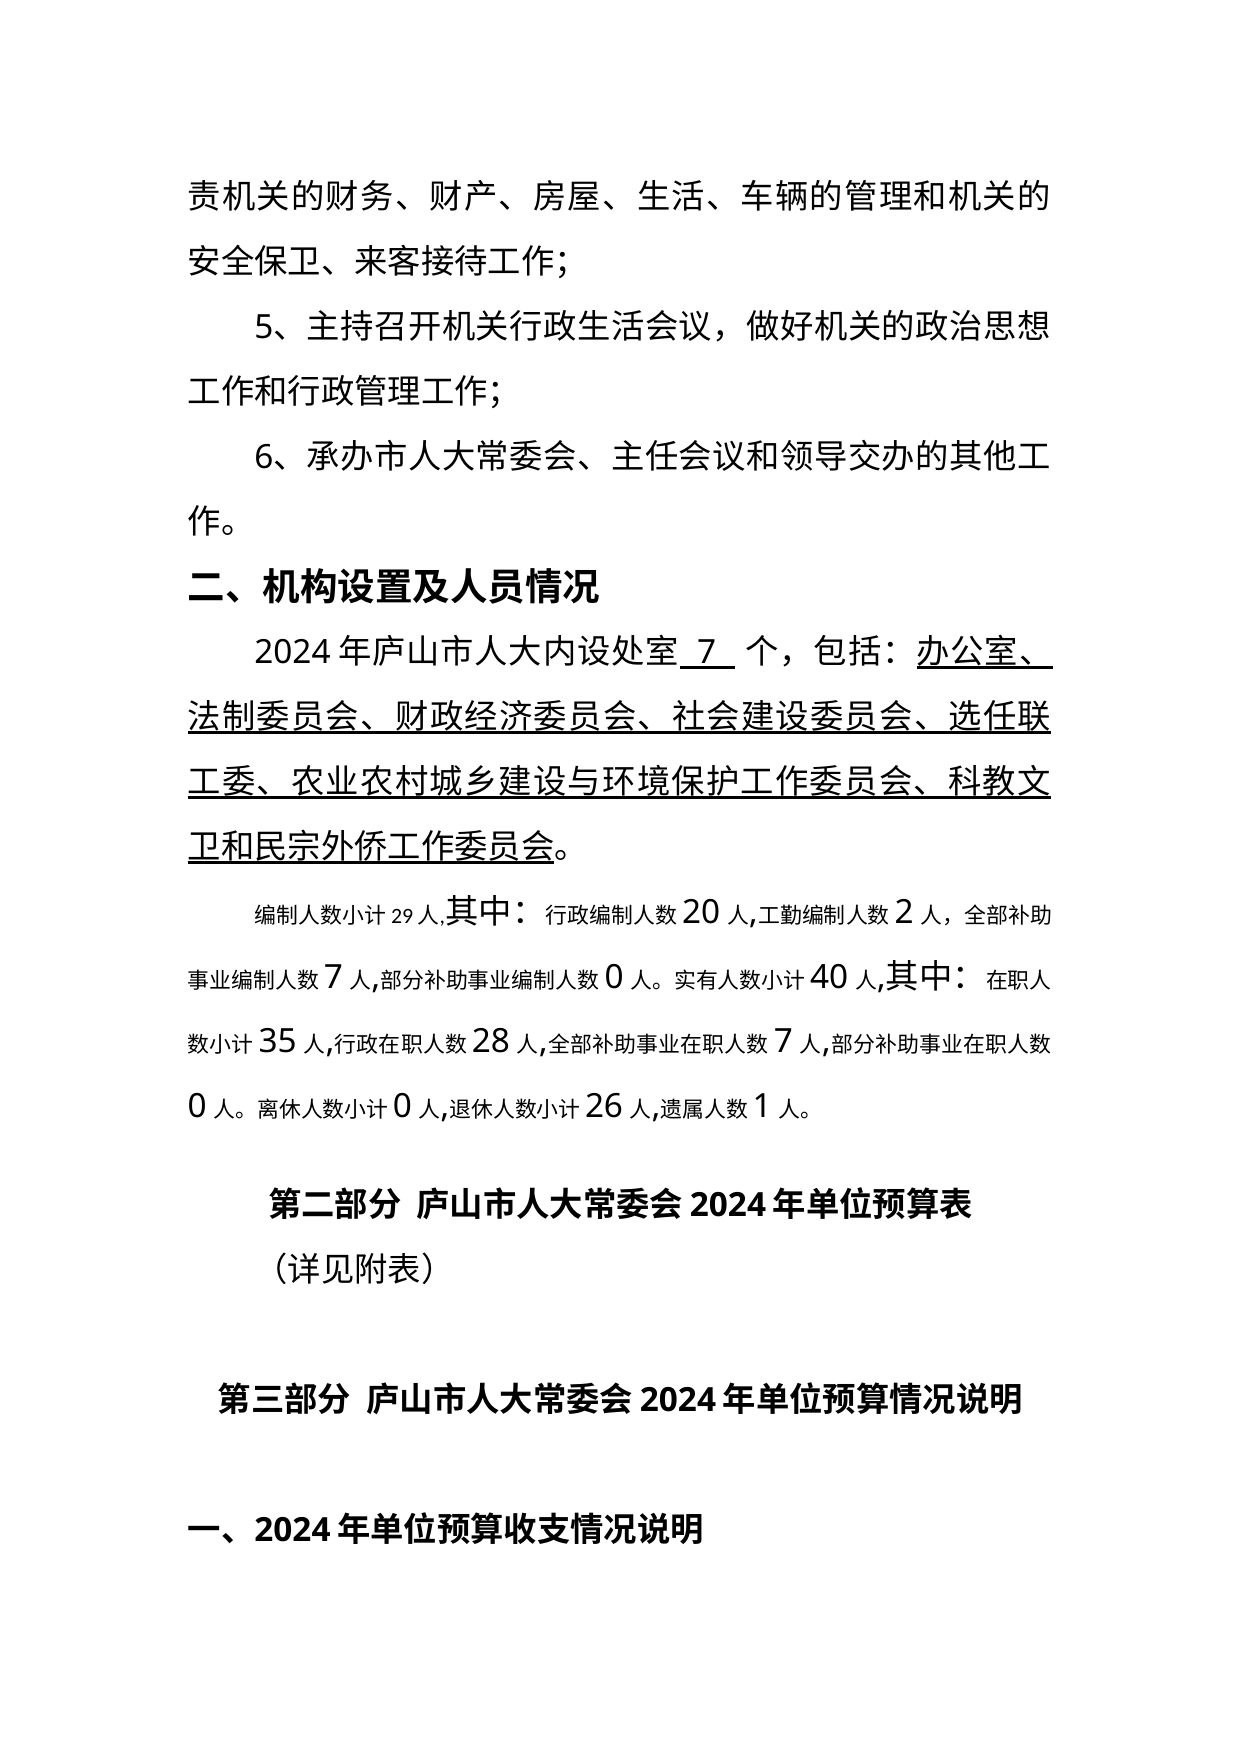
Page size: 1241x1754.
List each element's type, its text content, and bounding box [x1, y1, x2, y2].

text 编制人数小计29人,其中：行政编制人数20人,工勤编制人数2人，全部补助事业编制人数7人,部分补助事业编制人数0人。实有人数小计40人,其中：在职人数小计35人,行政在职人数28人,全部补助事业在职人数7人,部分补助事业在职人数0人。离休人数小计0人,退休人数小计26人,遗属人数1人。 [187, 877, 1053, 1137]
text 第二部分 庐山市人大常委会2024年单位预算表 [187, 1169, 1053, 1234]
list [187, 162, 1053, 292]
text 2024年庐山市人大内设处室 7 个，包括：办公室、法制委员会、财政经济委员会、社会建设委员会、选任联工委、农业农村城乡建设与环境保护工作委员会、科教文卫和民宗外侨工作委员会。 [187, 617, 1053, 877]
text 二、机构设置及人员情况 [187, 552, 1053, 617]
text （详见附表） [187, 1234, 1053, 1299]
text 一、2024年单位预算收支情况说明 [187, 1494, 1053, 1559]
list 承办市人大常委会、主任会议和领导交办的其他工作。 [187, 422, 1053, 552]
list 主持召开机关行政生活会议，做好机关的政治思想工作和行政管理工作； [187, 292, 1053, 422]
text 第三部分 庐山市人大常委会2024年单位预算情况说明 [187, 1364, 1053, 1429]
